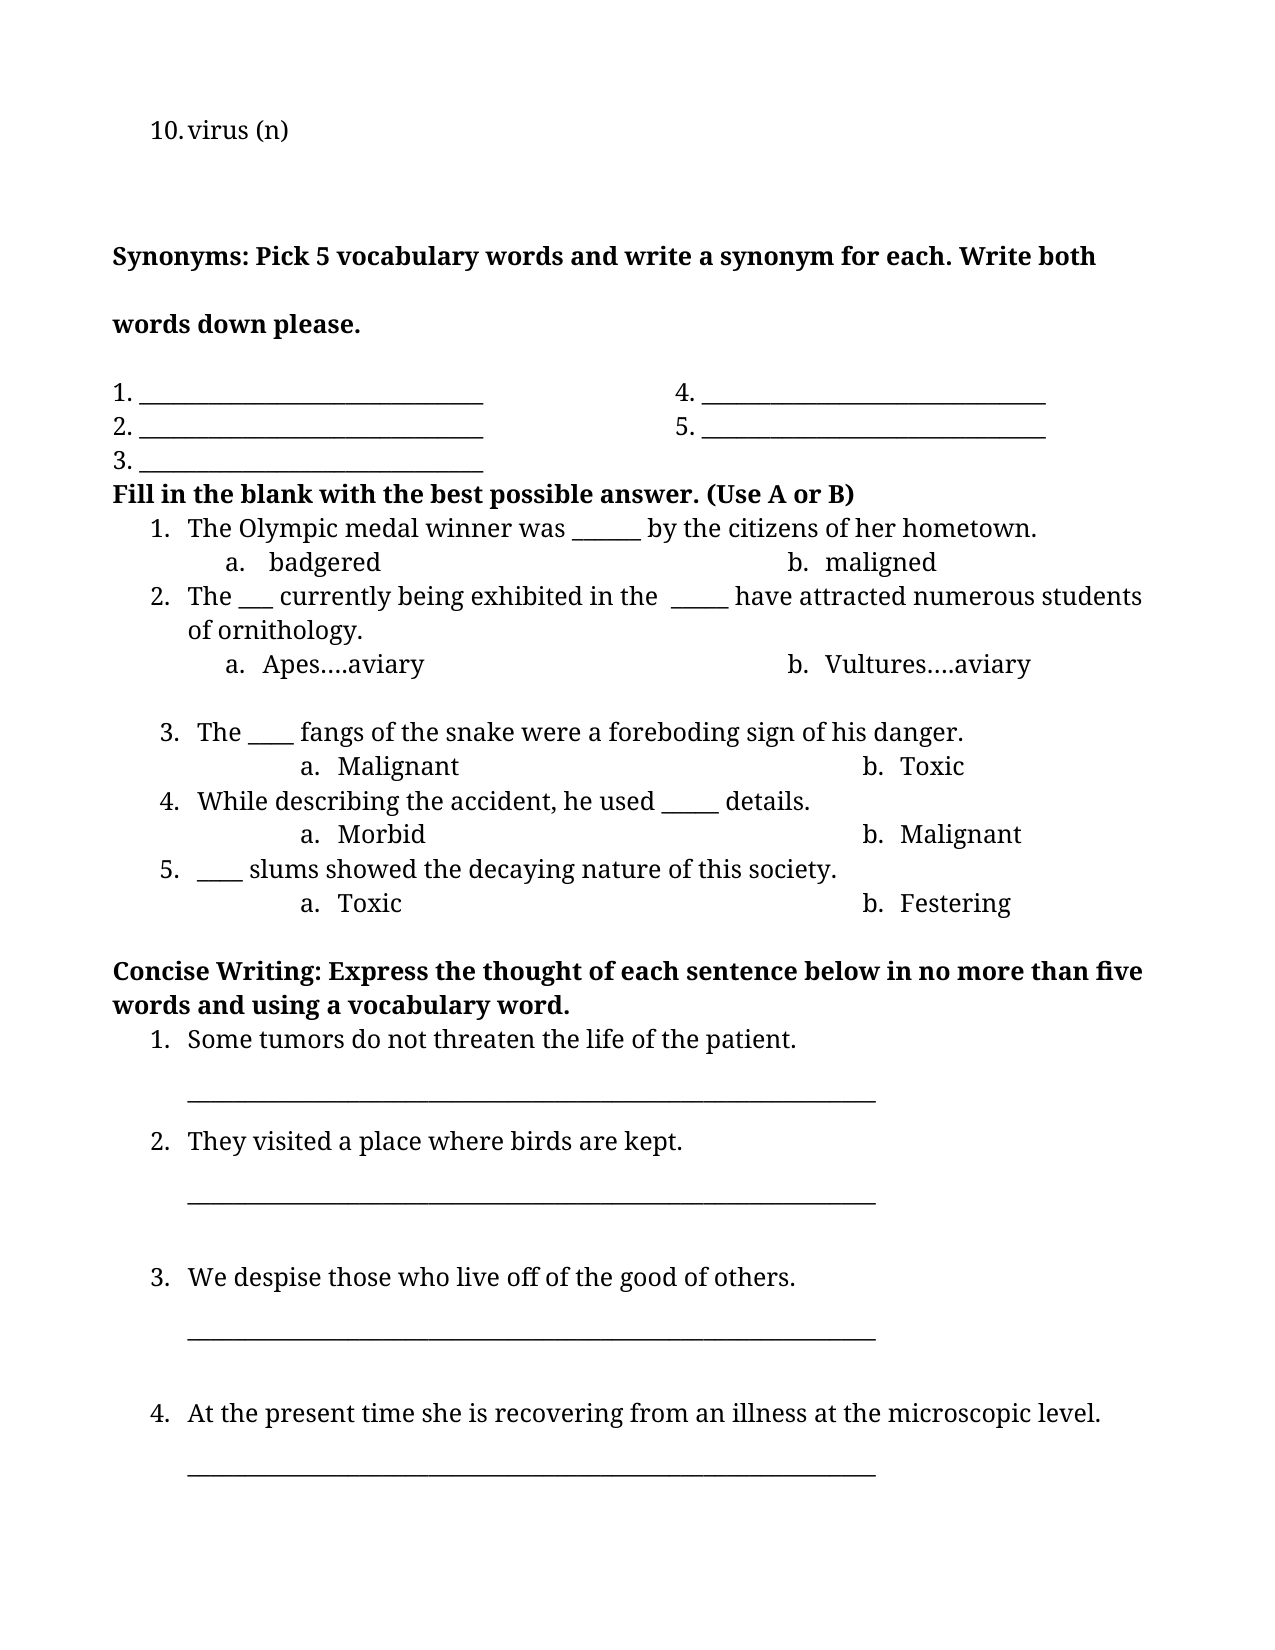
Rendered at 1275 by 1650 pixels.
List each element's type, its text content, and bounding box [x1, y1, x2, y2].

list ____________________________________________________________ [187, 1175, 1162, 1209]
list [187, 1311, 1162, 1345]
text 3. ______________________________ [112, 442, 600, 477]
list They visited a place where birds are kept. [150, 1124, 1162, 1158]
text 1. ______________________________ [112, 374, 600, 408]
list The Olympic medal winner was ______ by the citizens of her hometown. [150, 511, 1162, 545]
text Concise Writing: Express the thought of each sentence below in no more than five words and using a vocabulary word. [112, 953, 1162, 1022]
text 5. ______________________________ [675, 408, 1162, 442]
list virus (n) [150, 112, 1162, 147]
list The ____ fangs of the snake were a foreboding sign of his danger. [159, 715, 1162, 749]
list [187, 1447, 1162, 1481]
list Some tumors do not threaten the life of the patient. [150, 1022, 1162, 1056]
list Morbid [300, 817, 600, 851]
list Malignant [862, 817, 1162, 851]
list ____________________________________________________________ [187, 1073, 1162, 1107]
text Fill in the blank with the best possible answer. (Use A or B) [112, 477, 1162, 511]
list Vultures….aviary [787, 647, 1162, 681]
list ____ slums showed the decaying nature of this society. [159, 851, 1162, 885]
list maligned [787, 545, 1162, 579]
list Malignant [300, 749, 600, 783]
list Apes….aviary [225, 647, 600, 681]
list At the present time she is recovering from an illness at the microscopic level. [150, 1396, 1162, 1430]
list Toxic [300, 885, 600, 919]
text Synonyms: Pick 5 vocabulary words and write a synonym for each. Write both words down please. [112, 238, 1162, 340]
text 4. ______________________________ [675, 374, 1162, 408]
list Toxic [862, 749, 1162, 783]
list We despise those who live off of the good of others. [150, 1260, 1162, 1294]
list The ___ currently being exhibited in the _____ have attracted numerous students of ornithology. [150, 579, 1162, 647]
list badgered [225, 545, 600, 579]
text 2. ______________________________ [112, 408, 600, 442]
list Festering [862, 885, 1162, 919]
list While describing the accident, he used _____ details. [159, 783, 1162, 817]
